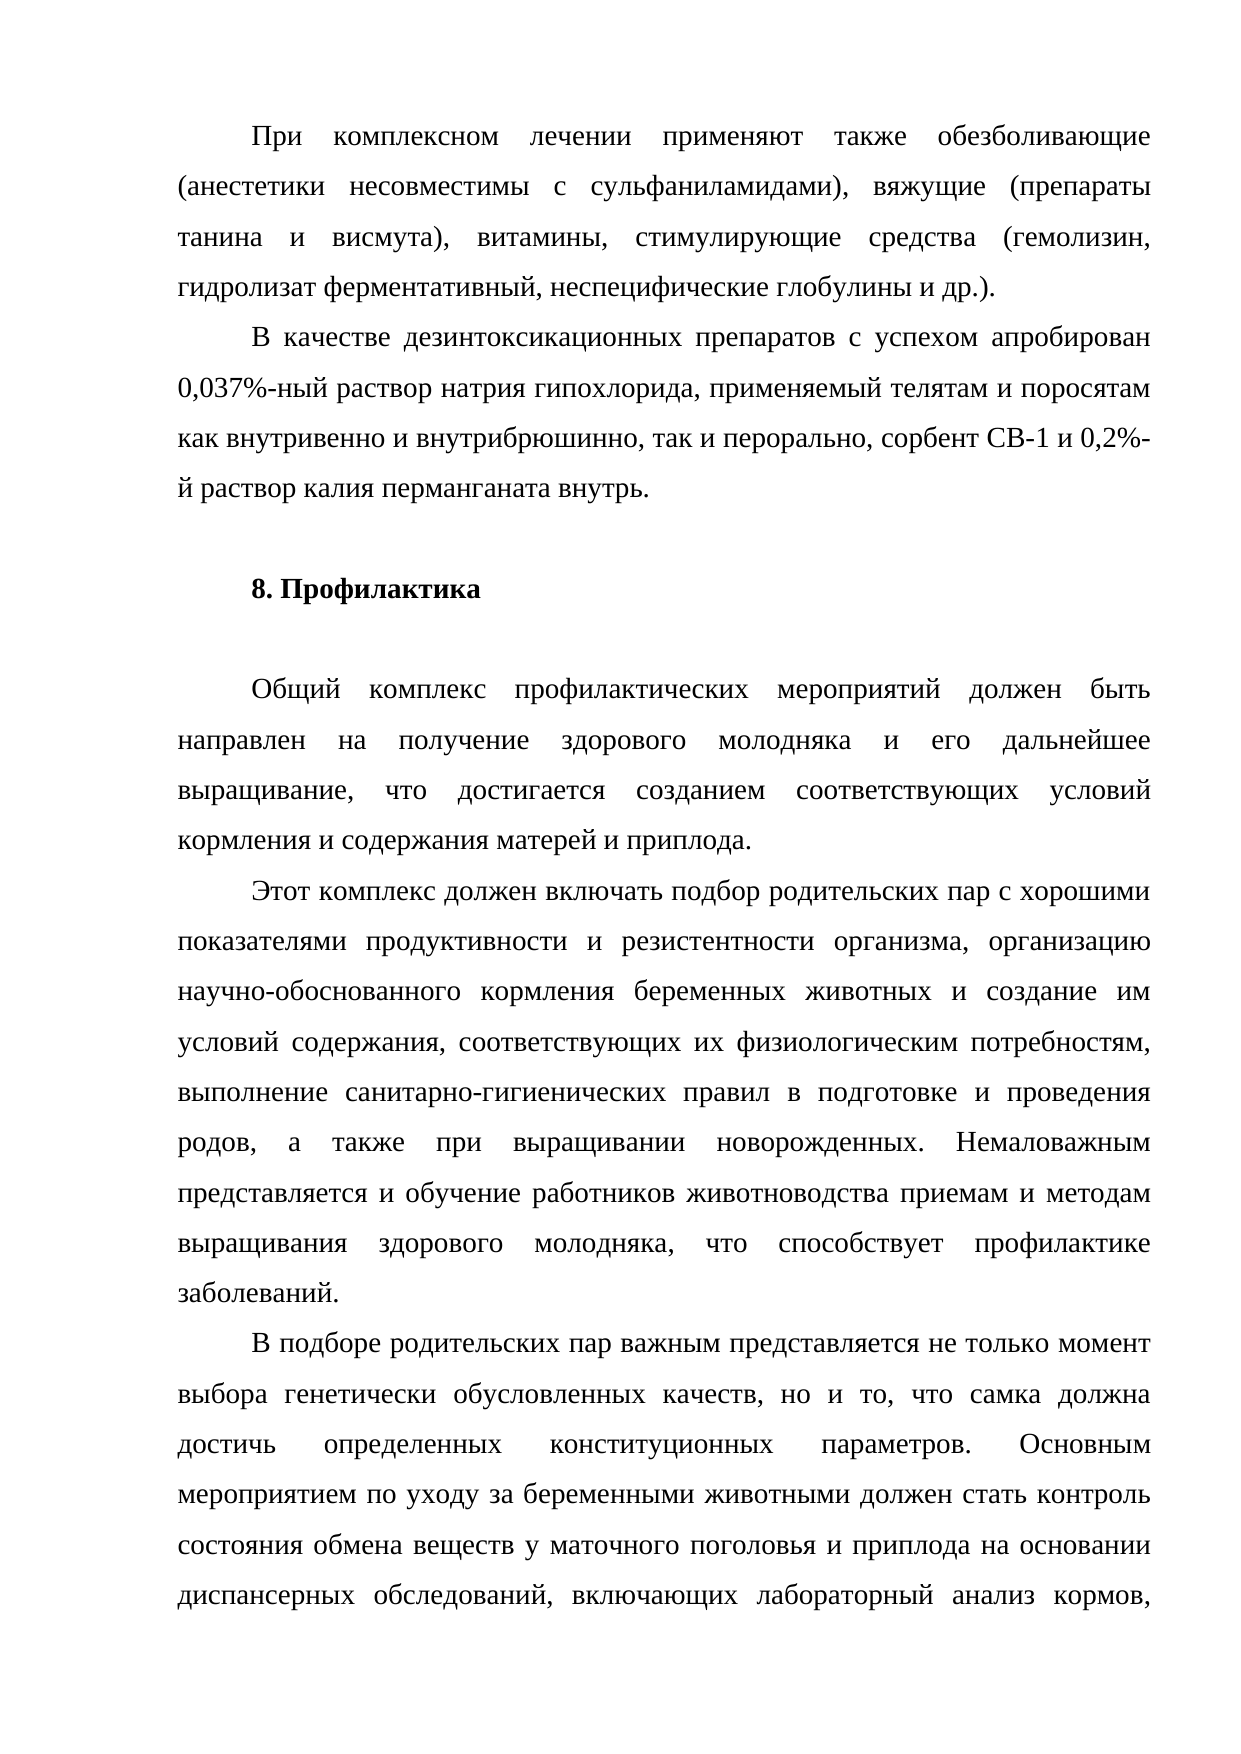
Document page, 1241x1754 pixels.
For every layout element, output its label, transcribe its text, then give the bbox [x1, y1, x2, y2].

text При комплексном лечении применяют также обезболивающие (анестетики несовместимы с сульфаниламидами), вяжущие (препараты танина и висмута), витамины, стимулирующие средства (гемолизин, гидролизат ферментативный, неспецифические глобулины и др.). [177, 118, 1152, 303]
text В качестве дезинтоксикационных препаратов с успехом апробирован 0,037%-ный раствор натрия гипохлорида, применяемый телятам и поросятам как внутривенно и внутрибрюшинно, так и перорально, сорбент СВ-1 и 0,2%-й раствор калия перманганата внутрь. [177, 319, 1152, 504]
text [177, 1326, 1152, 1611]
text Общий комплекс профилактических мероприятий должен быть направлен на получение здорового молодняка и его дальнейшее выращивание, что достигается созданием соответствующих условий кормления и содержания матерей и приплода. [177, 672, 1152, 856]
text 8. Профилактика [177, 571, 1152, 604]
text Этот комплекс должен включать подбор родительских пар с хорошими показателями продуктивности и резистентности организма, организацию научно-обоснованного кормления беременных животных и создание им условий содержания, соответствующих их физиологическим потребностям, выполнение санитарно-гигиенических правил в подготовке и проведения родов, а также при выращивании новорожденных. Немаловажным представляется и обучение работников животноводства приемам и методам выращивания здорового молодняка, что способствует профилактике заболеваний. [177, 873, 1152, 1309]
